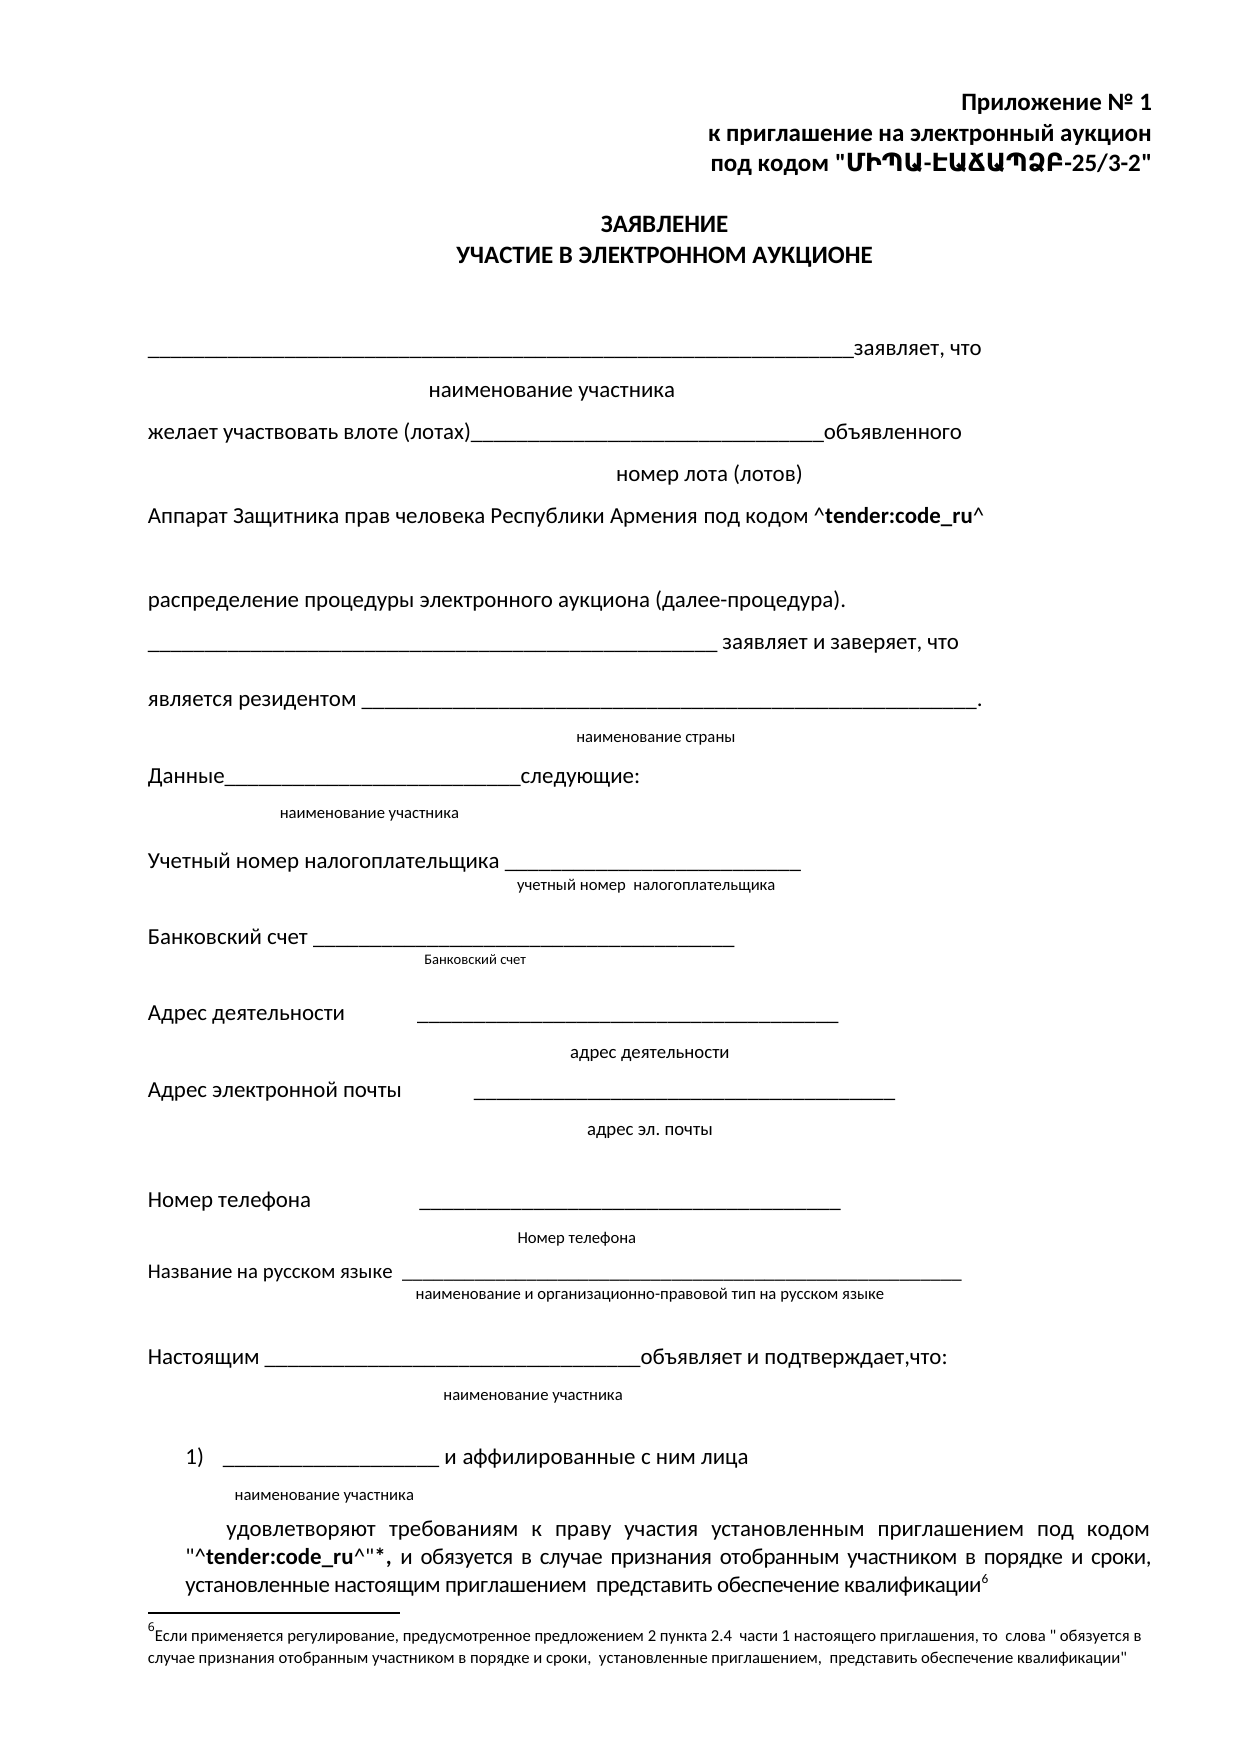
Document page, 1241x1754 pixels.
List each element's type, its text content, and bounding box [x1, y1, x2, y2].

text распределение процедуры электронного аукциона (далее-процедура). [148, 585, 1152, 613]
list ___________________ и аффилированные с ним лица [185, 1442, 1152, 1470]
text Банковский счет [148, 950, 1152, 968]
text __________________________________________________ заявляет и заверяет, что [148, 627, 1152, 655]
text является резидентом ______________________________________________________. [148, 684, 1152, 713]
text к приглашение на электронный аукцион [177, 117, 1152, 147]
text Настоящим _________________________________объявляет и подтверждает,что: [148, 1342, 1152, 1370]
text наименование участника [443, 1384, 1152, 1404]
text Приложение № 1 [148, 86, 1152, 117]
text желает участвовать влоте (лотах)_______________________________объявленного [148, 417, 1152, 445]
text Банковский счет _____________________________________ [148, 922, 1152, 950]
text наименование страны [576, 727, 1152, 747]
text адрес деятельности [148, 1040, 1152, 1063]
text адрес эл. почты [148, 1117, 1152, 1140]
text Адрес электронной почты _____________________________________ [148, 1075, 1152, 1103]
text ______________________________________________________________заявляет, что [148, 333, 1152, 361]
text под кодом "ՄԻՊԱ-ԷԱՃԱՊՁԲ-25/3-2" [177, 147, 1152, 178]
text Номер телефона _____________________________________ [148, 1186, 1152, 1213]
text Адрес деятельности _____________________________________ [148, 998, 1152, 1026]
text ЗАЯВЛЕНИЕ [177, 208, 1152, 239]
text наименование участника [148, 803, 1152, 823]
text Название на русском языке ______________________________________________________ [148, 1258, 1152, 1283]
text номер лота (лотов) [606, 459, 1152, 487]
text наименование участника [428, 375, 1152, 403]
text УЧАСТИЕ В ЭЛЕКТРОННОМ АУКЦИОНЕ [177, 239, 1152, 269]
text Учетный номер налогоплательщика __________________________ [148, 846, 1152, 874]
text учетный номер налогоплательщика [148, 874, 1152, 894]
text удовлетворяют требованиям к праву участия установленным приглашением под кодом "^tender:code_ru^"*, и обязуется в случае признания отобранным участником в порядке и сроки, установленные настоящим приглашением представить обеспечение квалификации [185, 1514, 1152, 1598]
text наименование и организационно-правовой тип на русском языке [148, 1283, 1152, 1304]
text наименование участника [148, 1484, 1152, 1504]
text Данные__________________________следующие: [148, 761, 1152, 789]
text Аппарат Защитника прав человека Республики Армения под кодом ^tender:code_ru^ [148, 501, 1152, 529]
text Номер телефона [517, 1227, 1152, 1248]
